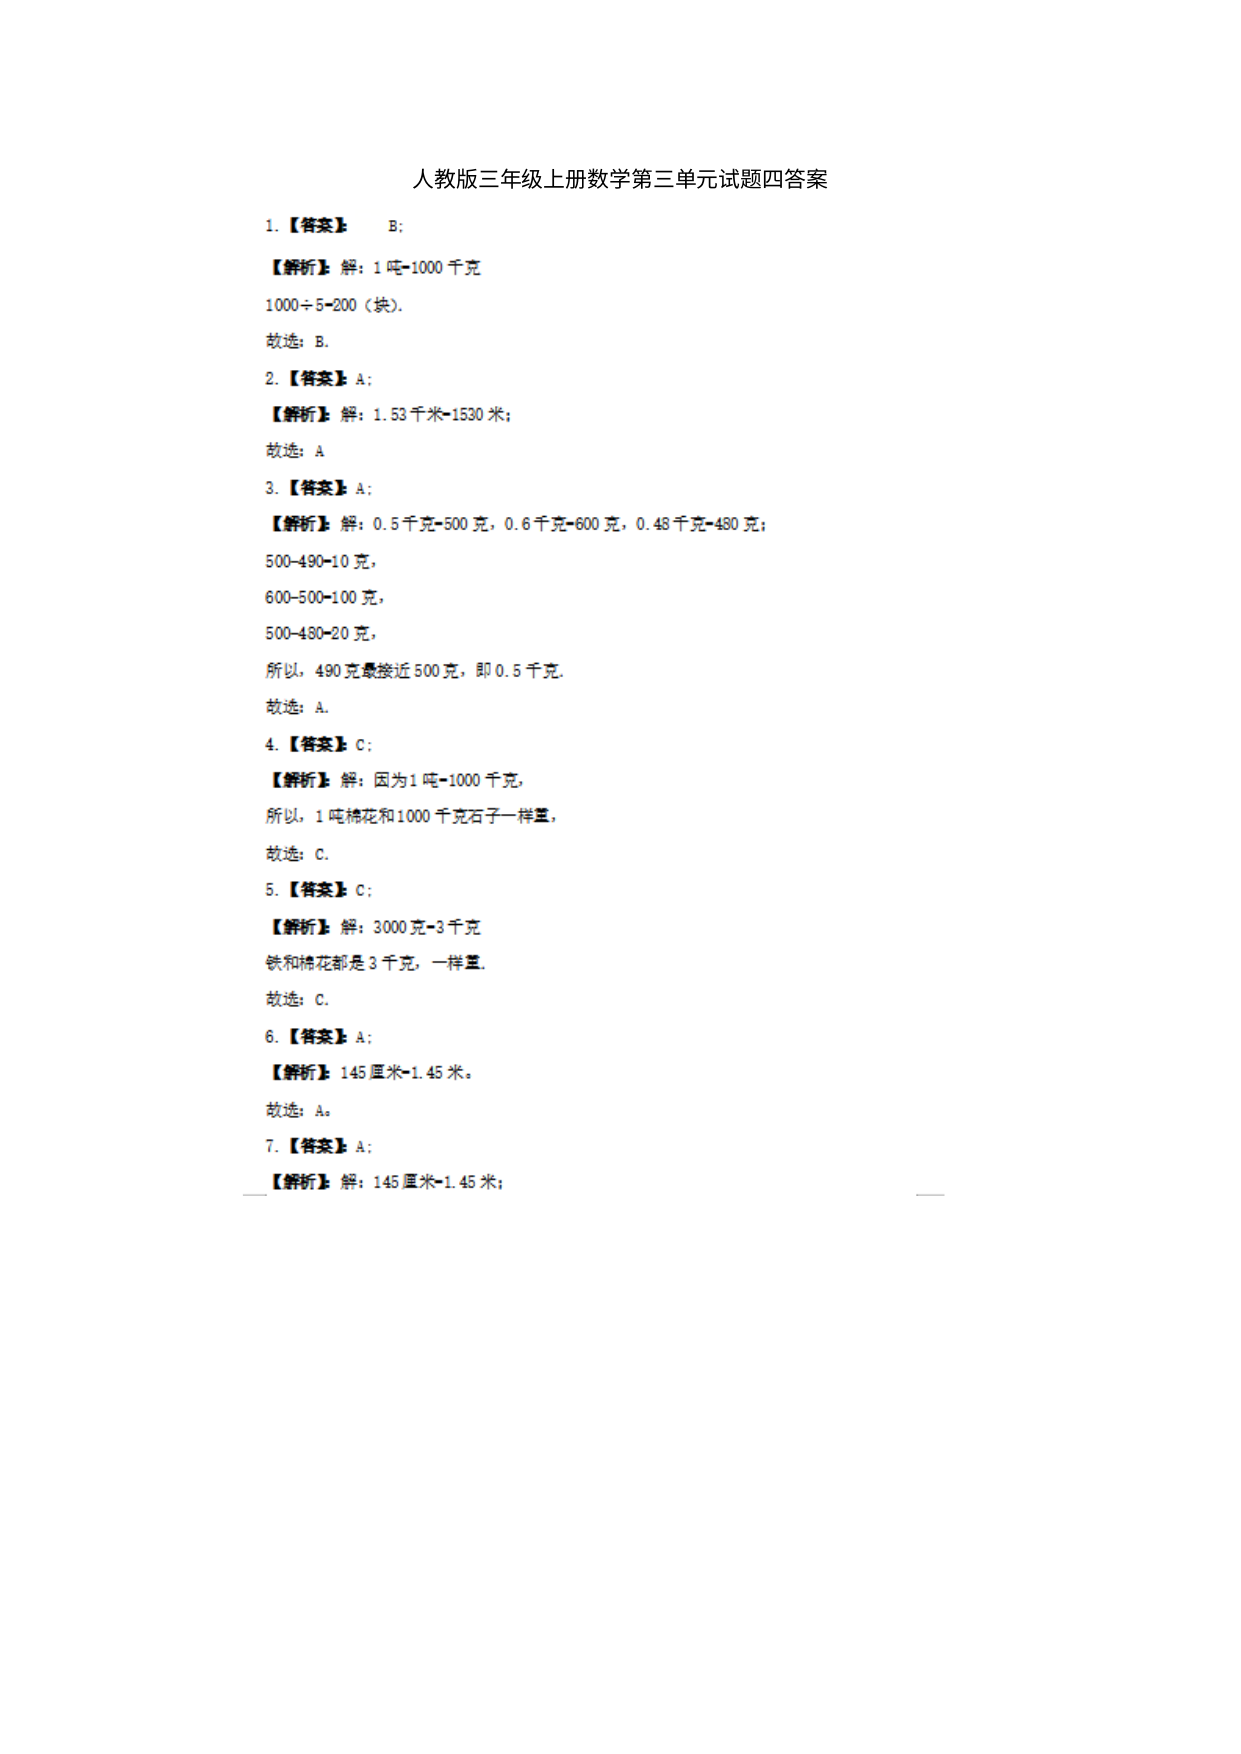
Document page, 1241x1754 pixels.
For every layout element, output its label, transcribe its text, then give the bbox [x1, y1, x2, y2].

picture [242, 194, 998, 1196]
text 人教版三年级上册数学第三单元试题四答案 [187, 162, 1053, 194]
